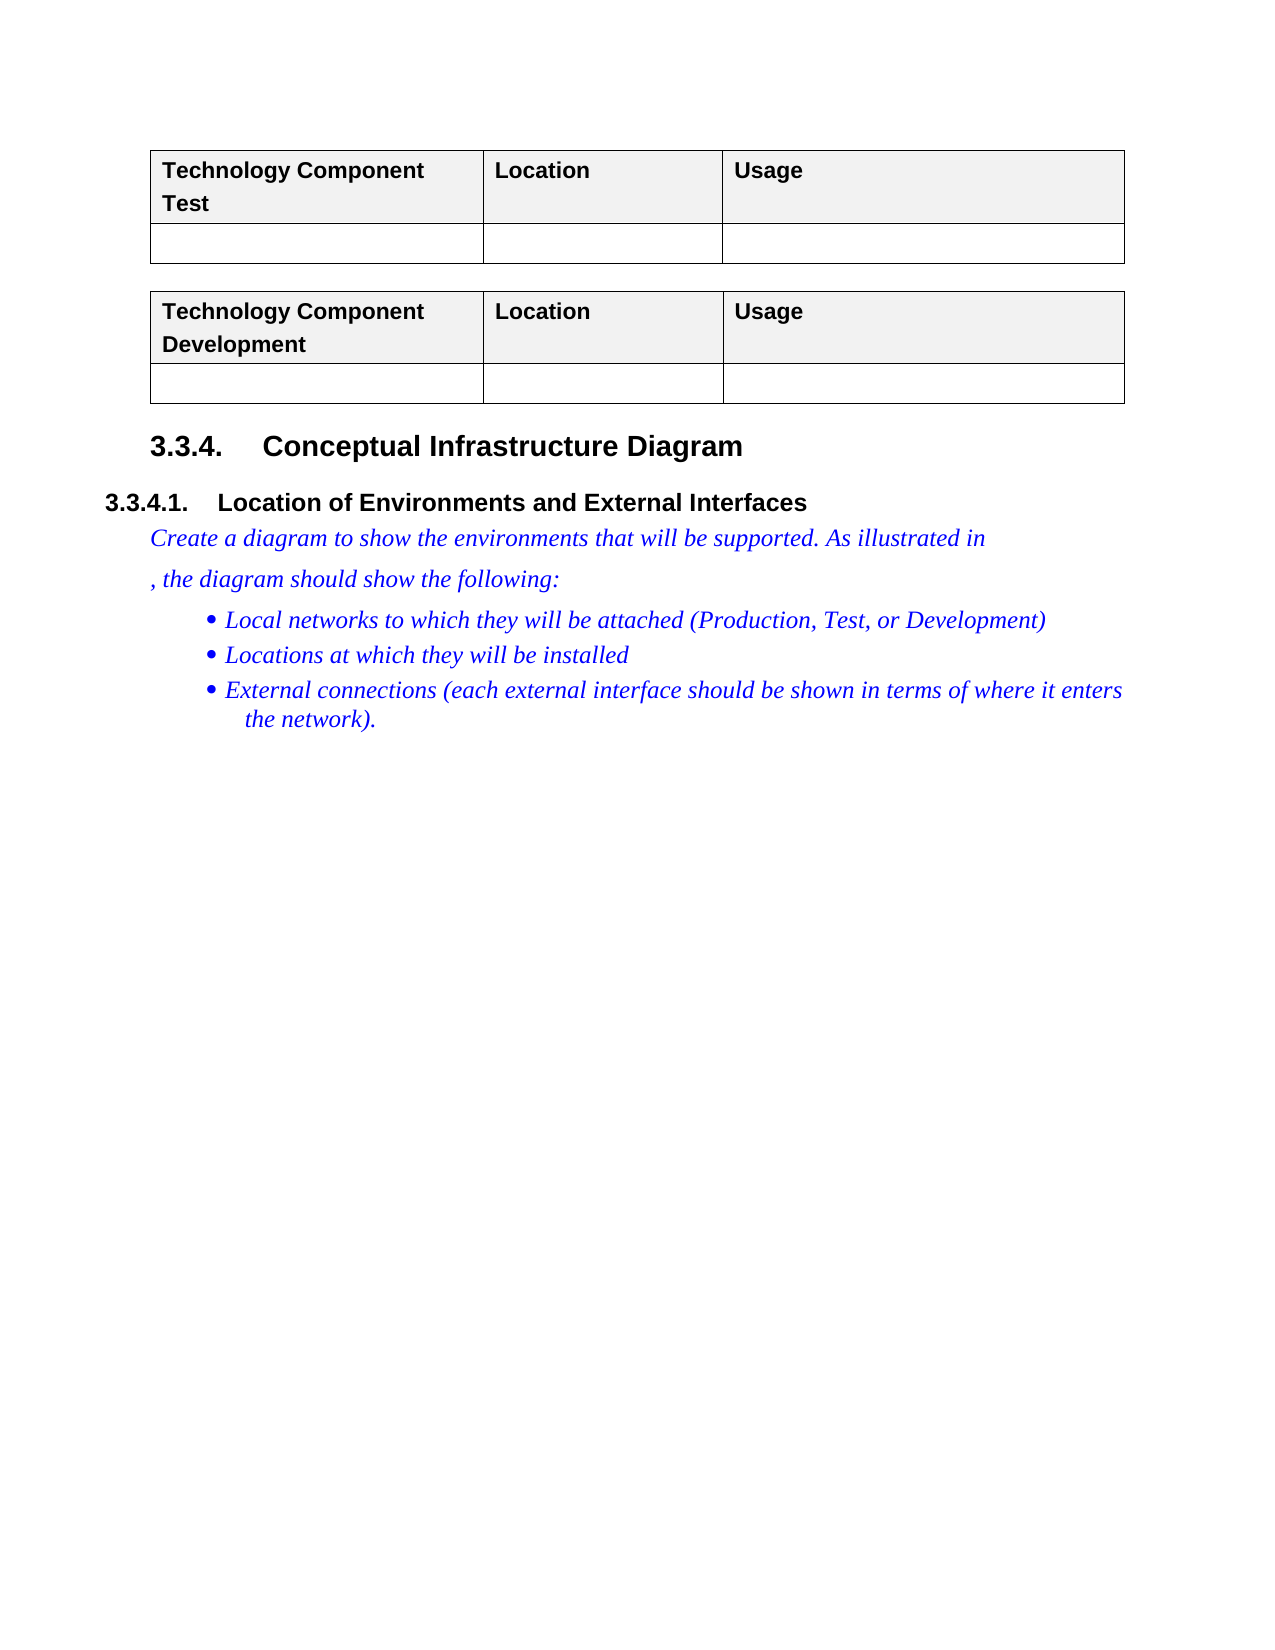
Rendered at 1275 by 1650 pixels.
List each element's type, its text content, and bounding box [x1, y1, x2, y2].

subtitle Location of Environments and External Interfaces [105, 488, 1125, 517]
table_header Location [484, 292, 723, 363]
text Local networks to which they will be attached (Production, Test, or Development) [207, 605, 1125, 634]
table_cell [151, 364, 483, 403]
table_cell [484, 364, 723, 403]
text Locations at which they will be installed [207, 640, 1125, 669]
text External connections (each external interface should be shown in terms of where it enters the network). [207, 675, 1125, 733]
table_header Technology Component Test [151, 151, 483, 222]
table_cell [151, 224, 483, 262]
table_cell [724, 364, 1124, 403]
table_header Technology Component Development [151, 292, 483, 363]
text Create a diagram to show the environments that will be supported. As illustrated in [150, 523, 1125, 552]
table_header Usage [724, 292, 1124, 363]
table_cell [723, 224, 1124, 262]
table_header Usage [723, 151, 1124, 222]
table_header Location [484, 151, 722, 222]
subtitle Conceptual Infrastructure Diagram [150, 429, 1125, 463]
table_cell [484, 224, 722, 262]
text Figure 6, the diagram should show the following: [150, 564, 1125, 593]
